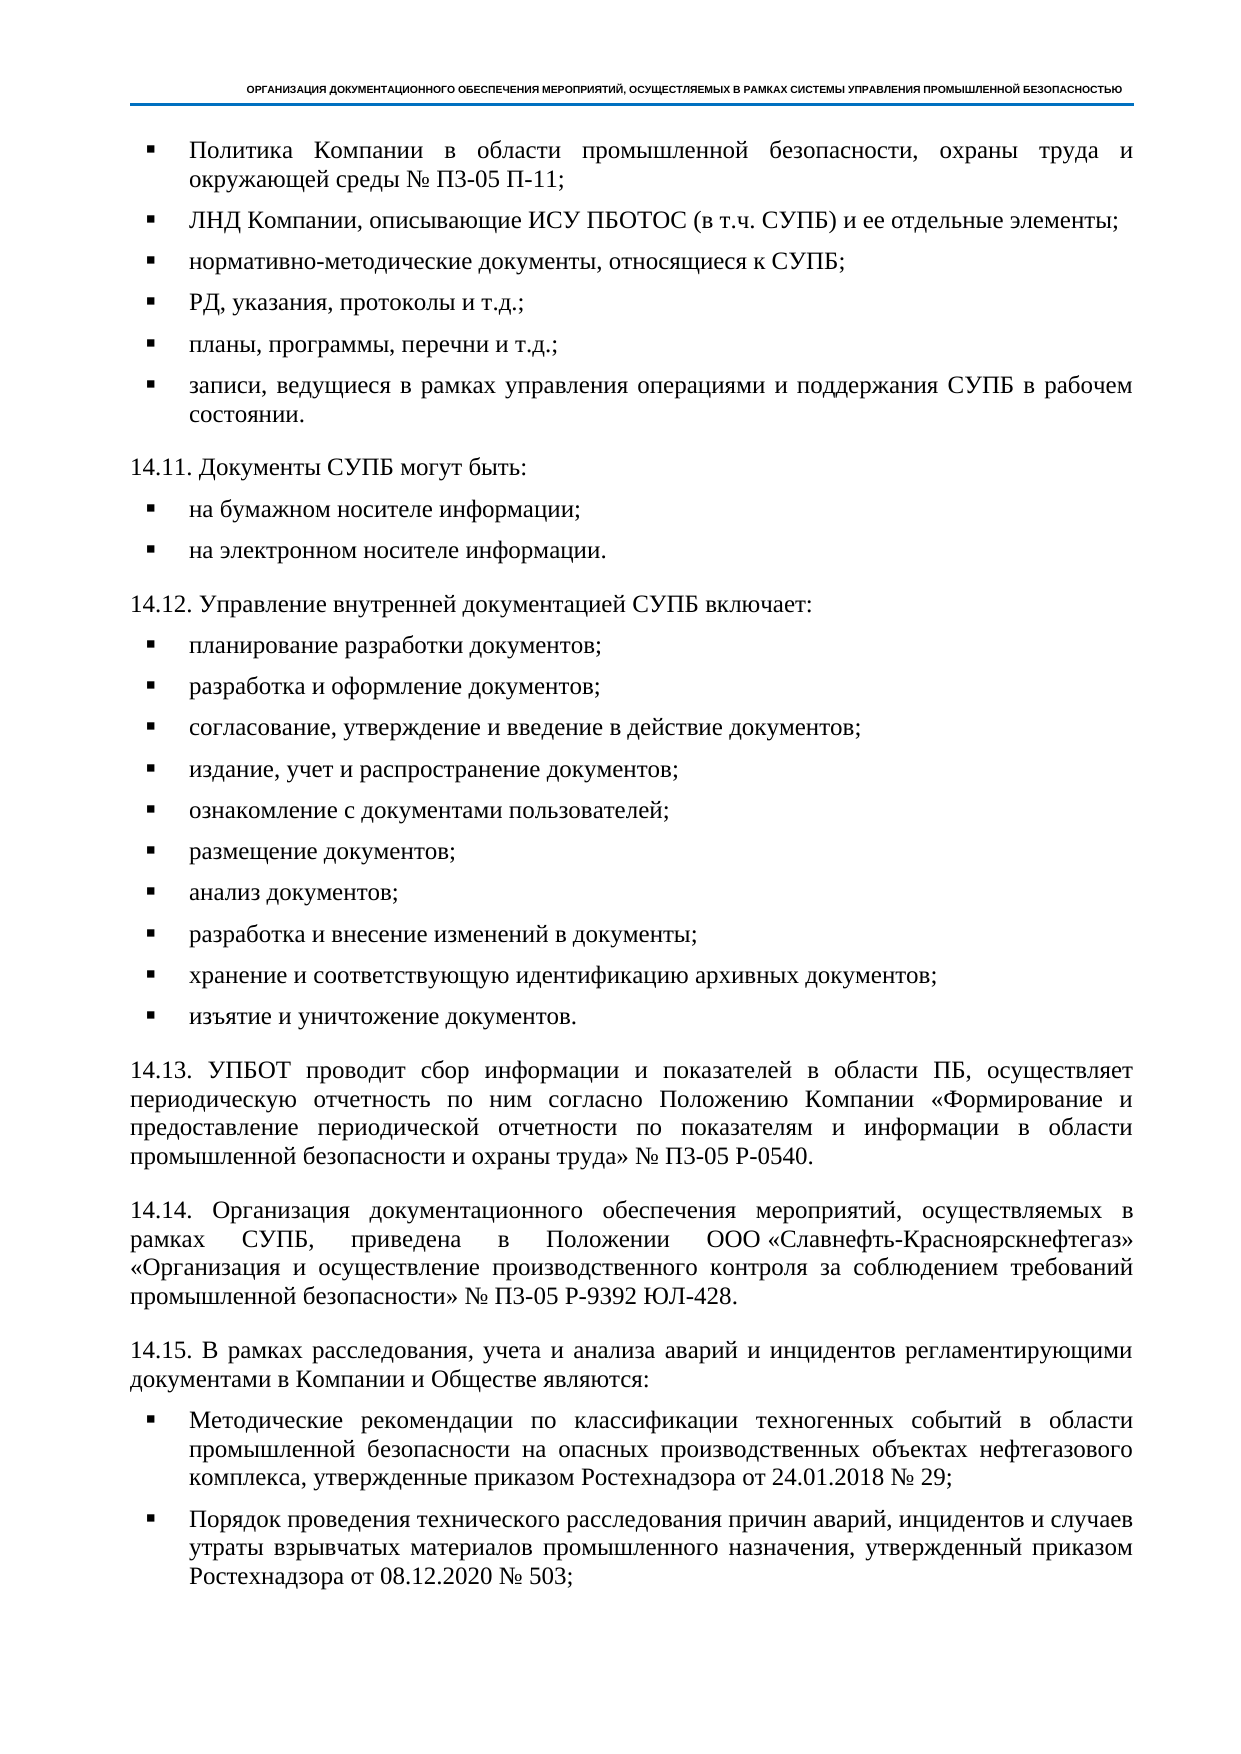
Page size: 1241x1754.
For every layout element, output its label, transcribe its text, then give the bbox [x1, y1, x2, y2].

list Политика Компании в области промышленной безопасности, охраны труда и окружающей среды № П3-05 П-11; [145, 135, 1134, 192]
list на электронном носителе информации. [145, 535, 1134, 564]
list РД, указания, протоколы и т.д.; [145, 287, 1134, 316]
list планы, программы, перечни и т.д.; [145, 329, 1134, 357]
text 14.11. Документы СУПБ могут быть: [130, 452, 1134, 481]
list ознакомление с документами пользователей; [145, 795, 1134, 824]
list ЛНД Компании, описывающие ИСУ ПБОТОС (в т.ч. СУПБ) и ее отдельные элементы; [145, 205, 1134, 234]
list разработка и внесение изменений в документы; [145, 919, 1134, 947]
list хранение и соответствующую идентификацию архивных документов; [145, 960, 1134, 989]
list размещение документов; [145, 836, 1134, 865]
list согласование, утверждение и введение в действие документов; [145, 712, 1134, 741]
list издание, учет и распространение документов; [145, 754, 1134, 782]
list записи, ведущиеся в рамках управления операциями и поддержания СУПБ в рабочем состоянии. [145, 370, 1134, 427]
list на бумажном носителе информации; [145, 494, 1134, 522]
text 14.15. В рамках расследования, учета и анализа аварий и инцидентов регламентирующими документами в Компании и Обществе являются: [130, 1335, 1134, 1392]
list планирование разработки документов; [145, 630, 1134, 659]
list 14.13. УПБОТ проводит сбор информации и показателей в области ПБ, осуществляет периодическую отчетность по ним согласно Положению Компании «Формирование и предоставление периодической отчетности по показателям и информации в области промышленной безопасности и охраны труда» № П3-05 Р-0540. [130, 1055, 1134, 1170]
list Методические рекомендации по классификации техногенных событий в области промышленной безопасности на опасных производственных объектах нефтегазового комплекса, утвержденные приказом Ростехнадзора от 24.01.2018 № 29; [145, 1405, 1134, 1491]
list нормативно-методические документы, относящиеся к СУПБ; [145, 246, 1134, 275]
text 14.14. Организация документационного обеспечения мероприятий, осуществляемых в рамках СУПБ, приведена в Положении ООО «Славнефть-Красноярскнефтегаз» «Организация и осуществление производственного контроля за соблюдением требований промышленной безопасности» № П3-05 Р-9392 ЮЛ-428. [130, 1195, 1134, 1310]
list изъятие и уничтожение документов. [145, 1001, 1134, 1030]
list разработка и оформление документов; [145, 671, 1134, 700]
text 14.12. Управление внутренней документацией СУПБ включает: [130, 589, 1134, 617]
list Порядок проведения технического расследования причин аварий, инцидентов и случаев утраты взрывчатых материалов промышленного назначения, утвержденный приказом Ростехнадзора от 08.12.2020 № 503; [145, 1504, 1134, 1590]
list анализ документов; [145, 877, 1134, 906]
